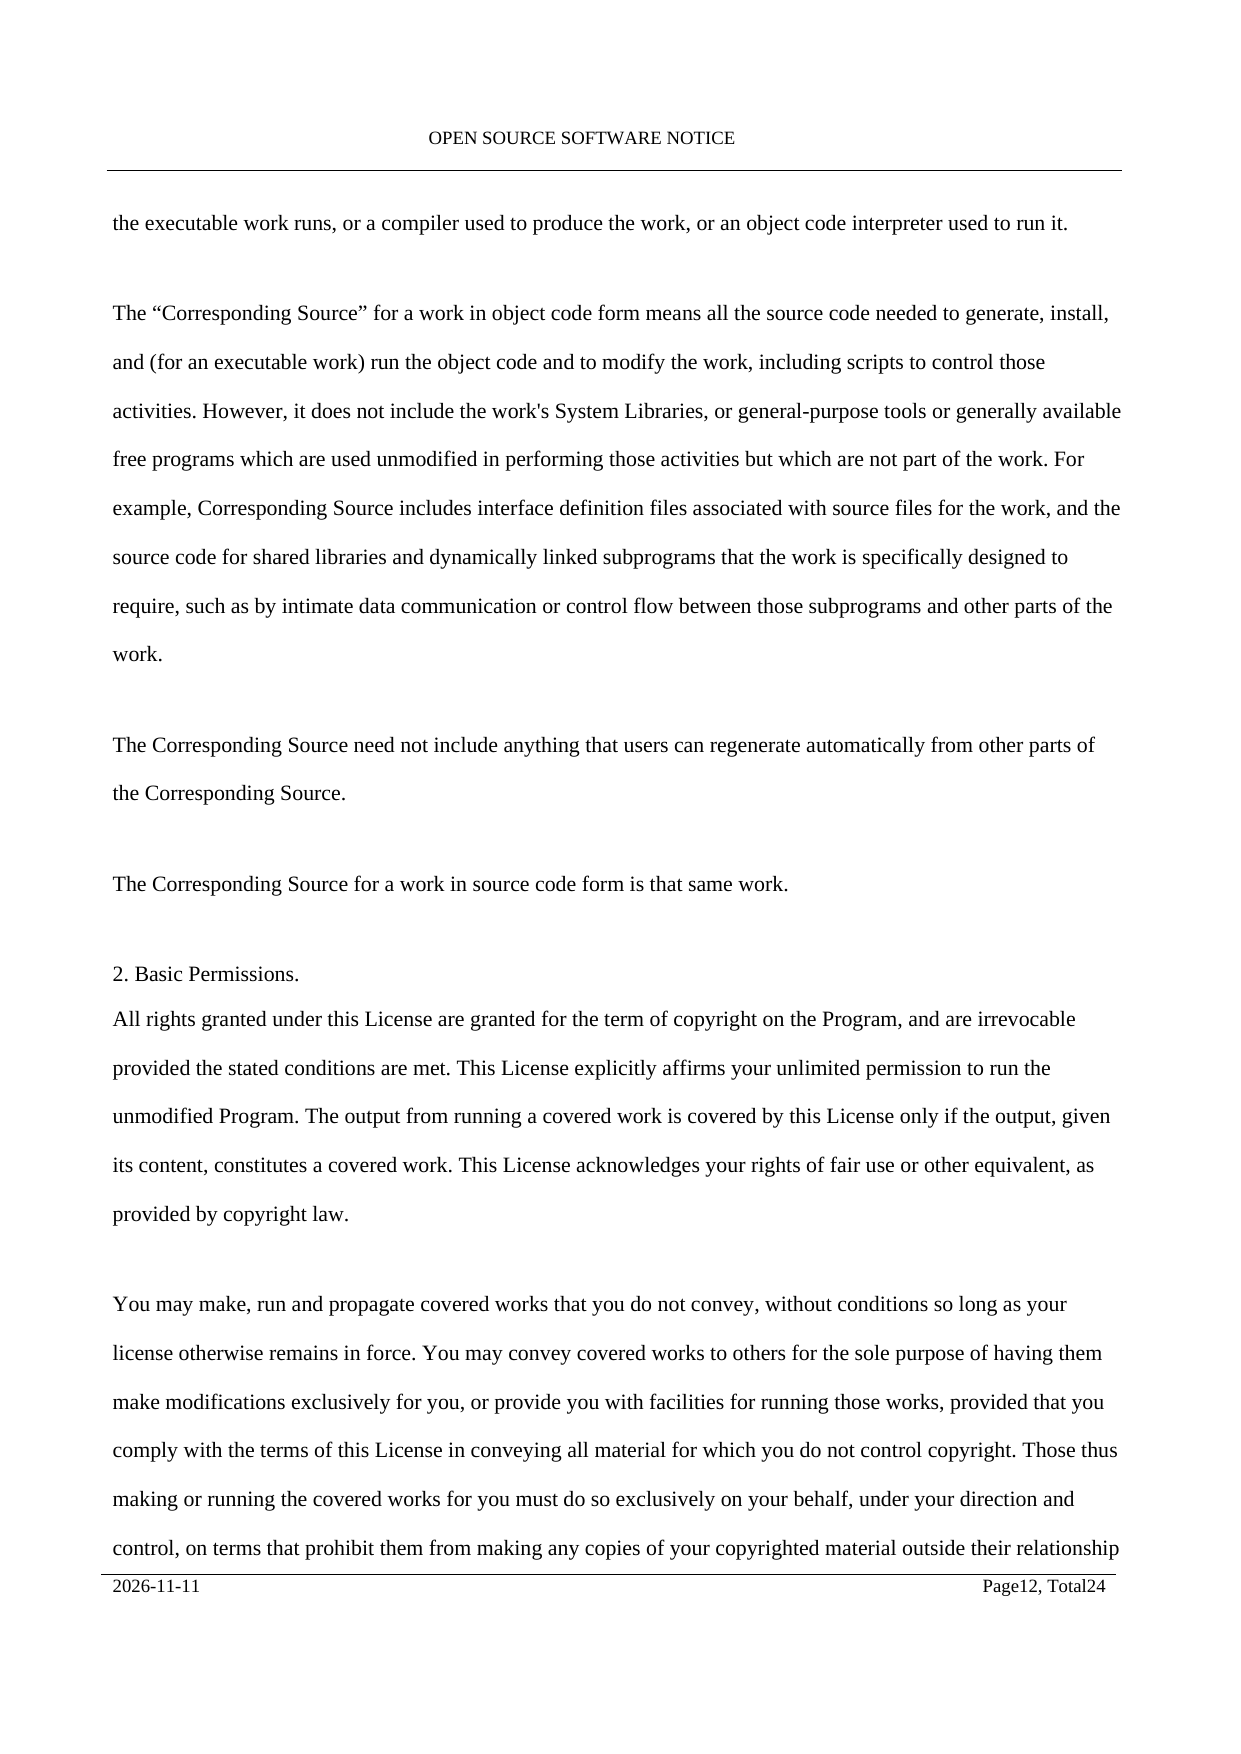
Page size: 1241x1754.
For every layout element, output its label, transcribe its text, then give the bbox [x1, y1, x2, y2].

text The Corresponding Source need not include anything that users can regenerate automatically from other parts of the Corresponding Source. [112, 728, 1128, 809]
text All rights granted under this License are granted for the term of copyright on the Program, and are irrevocable provided the stated conditions are met. This License explicitly affirms your unlimited permission to run the unmodified Program. The output from running a covered work is covered by this License only if the output, given its content, constitutes a covered work. This License acknowledges your rights of fair use or other equivalent, as provided by copyright law. [112, 1002, 1128, 1230]
text The “Corresponding Source” for a work in object code form means all the source code needed to generate, install, and (for an executable work) run the object code and to modify the work, including scripts to control those activities. However, it does not include the work's System Libraries, or general-purpose tools or generally available free programs which are used unmodified in performing those activities but which are not part of the work. For example, Corresponding Source includes interface definition files associated with source files for the work, and the source code for shared libraries and dynamically linked subprograms that the work is specifically designed to require, such as by intimate data communication or control flow between those subprograms and other parts of the work. [112, 297, 1128, 670]
text The Corresponding Source for a work in source code form is that same work. [112, 867, 1128, 899]
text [112, 1287, 1128, 1564]
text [112, 206, 1128, 239]
text 2. Basic Permissions. [112, 957, 1128, 990]
